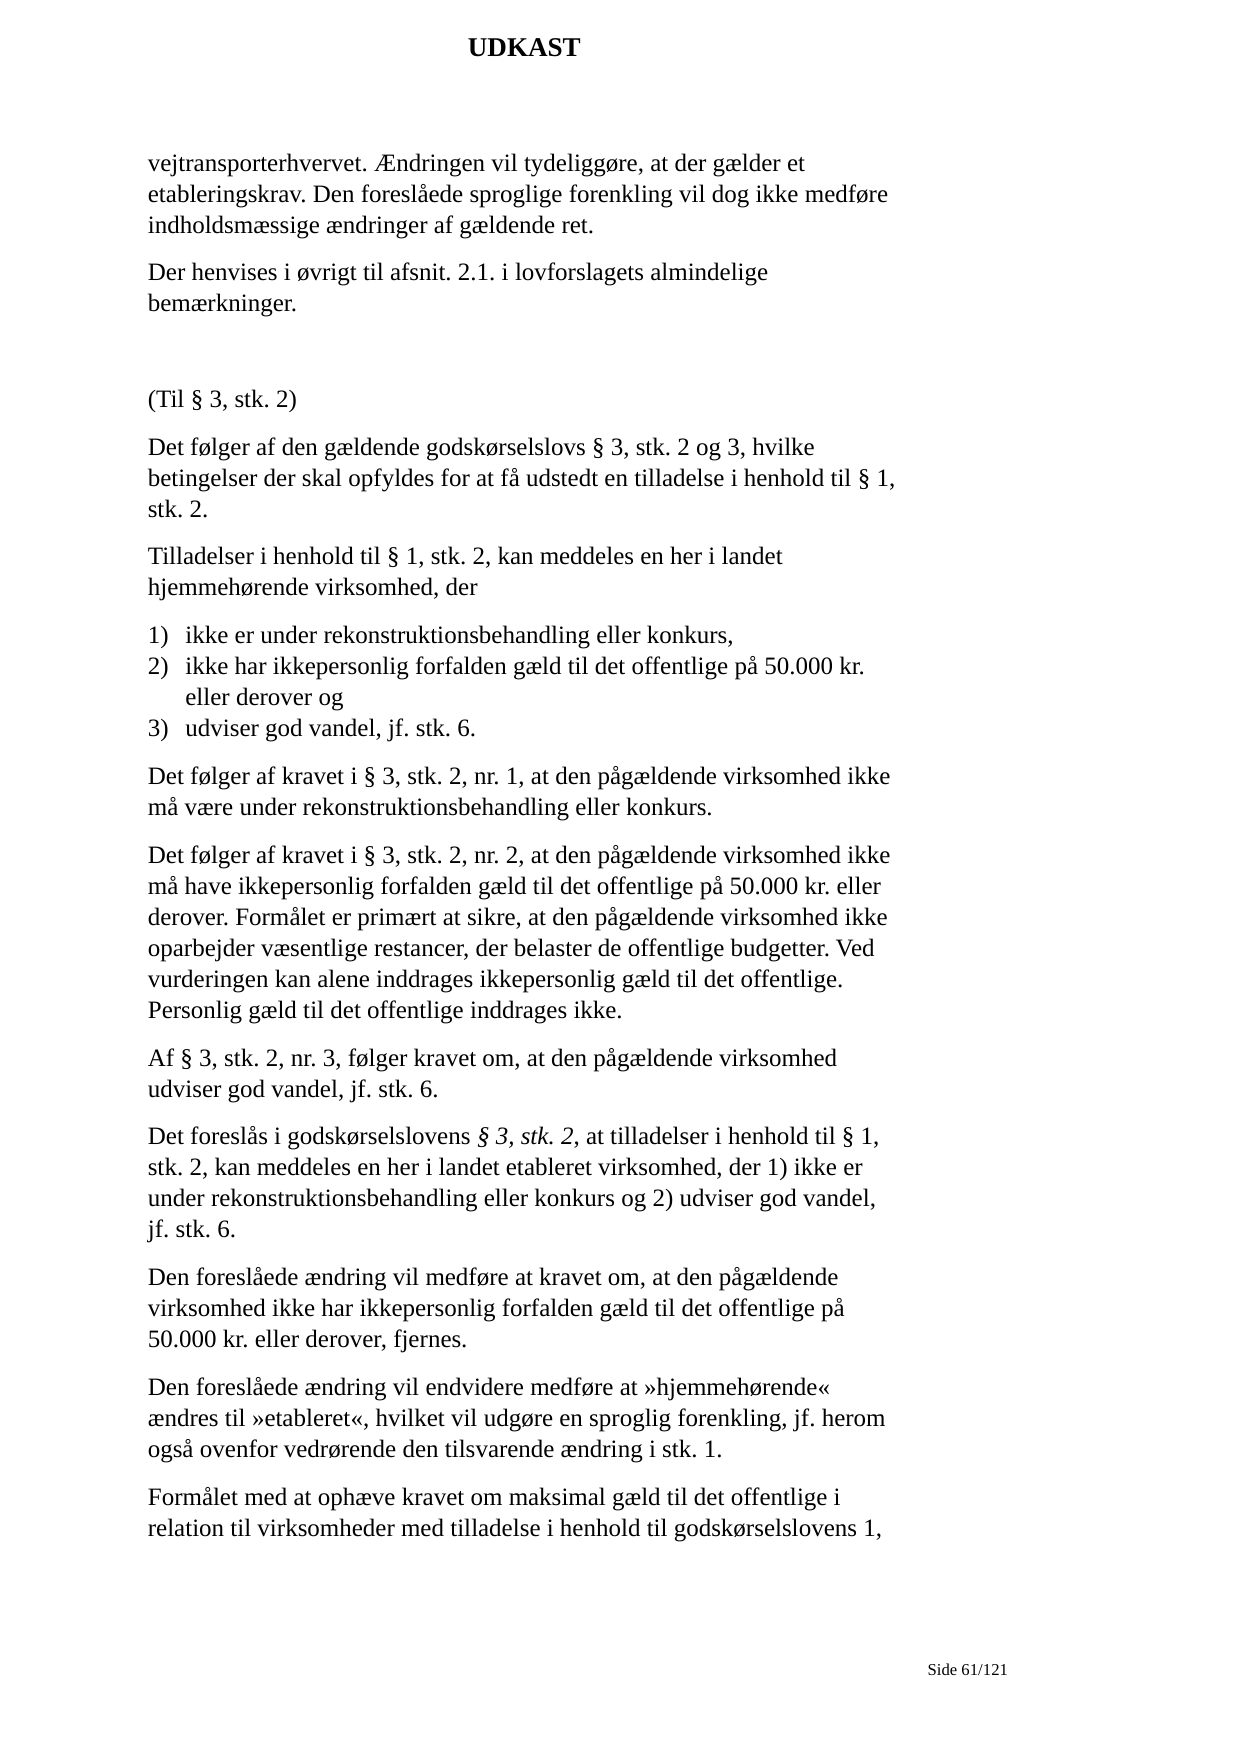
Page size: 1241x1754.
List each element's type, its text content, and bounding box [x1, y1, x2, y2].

text Det følger af den gældende godskørselslovs § 3, stk. 2 og 3, hvilke betingelser der skal opfyldes for at få udstedt en tilladelse i henhold til § 1, stk. 2. [148, 432, 901, 522]
text Det følger af kravet i § 3, stk. 2, nr. 2, at den pågældende virksomhed ikke må have ikkepersonlig forfalden gæld til det offentlige på 50.000 kr. eller derover. Formålet er primært at sikre, at den pågældende virksomhed ikke oparbejder væsentlige restancer, der belaster de offentlige budgetter. Ved vurderingen kan alene inddrages ikkepersonlig gæld til det offentlige. Personlig gæld til det offentlige inddrages ikke. [148, 840, 901, 1024]
text Det foreslås i godskørselslovens § 3, stk. 2, at tilladelser i henhold til § 1, stk. 2, kan meddeles en her i landet etableret virksomhed, der 1) ikke er under rekonstruktionsbehandling eller konkurs og 2) udviser god vandel, jf. stk. 6. [148, 1121, 901, 1243]
text Den foreslåede ændring vil endvidere medføre at »hjemmehørende« ændres til »etableret«, hvilket vil udgøre en sproglig forenkling, jf. herom også ovenfor vedrørende den tilsvarende ændring i stk. 1. [148, 1372, 901, 1463]
text Af § 3, stk. 2, nr. 3, følger kravet om, at den pågældende virksomhed udviser god vandel, jf. stk. 6. [148, 1043, 901, 1102]
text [148, 148, 901, 238]
text Det følger af kravet i § 3, stk. 2, nr. 1, at den pågældende virksomhed ikke må være under rekonstruktionsbehandling eller konkurs. [148, 761, 901, 821]
list ikke har ikkepersonlig forfalden gæld til det offentlige på 50.000 kr. eller derover og [148, 651, 901, 711]
text Tilladelser i henhold til § 1, stk. 2, kan meddeles en her i landet hjemmehørende virksomhed, der [148, 541, 901, 601]
list ikke er under rekonstruktionsbehandling eller konkurs, [148, 620, 901, 649]
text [148, 1482, 901, 1542]
text Den foreslåede ændring vil medføre at kravet om, at den pågældende virksomhed ikke har ikkepersonlig forfalden gæld til det offentlige på 50.000 kr. eller derover, fjernes. [148, 1262, 901, 1353]
list udviser god vandel, jf. stk. 6. [148, 713, 901, 742]
text (Til § 3, stk. 2) [148, 384, 901, 413]
text Der henvises i øvrigt til afsnit. 2.1. i lovforslagets almindelige bemærkninger. [148, 257, 901, 317]
